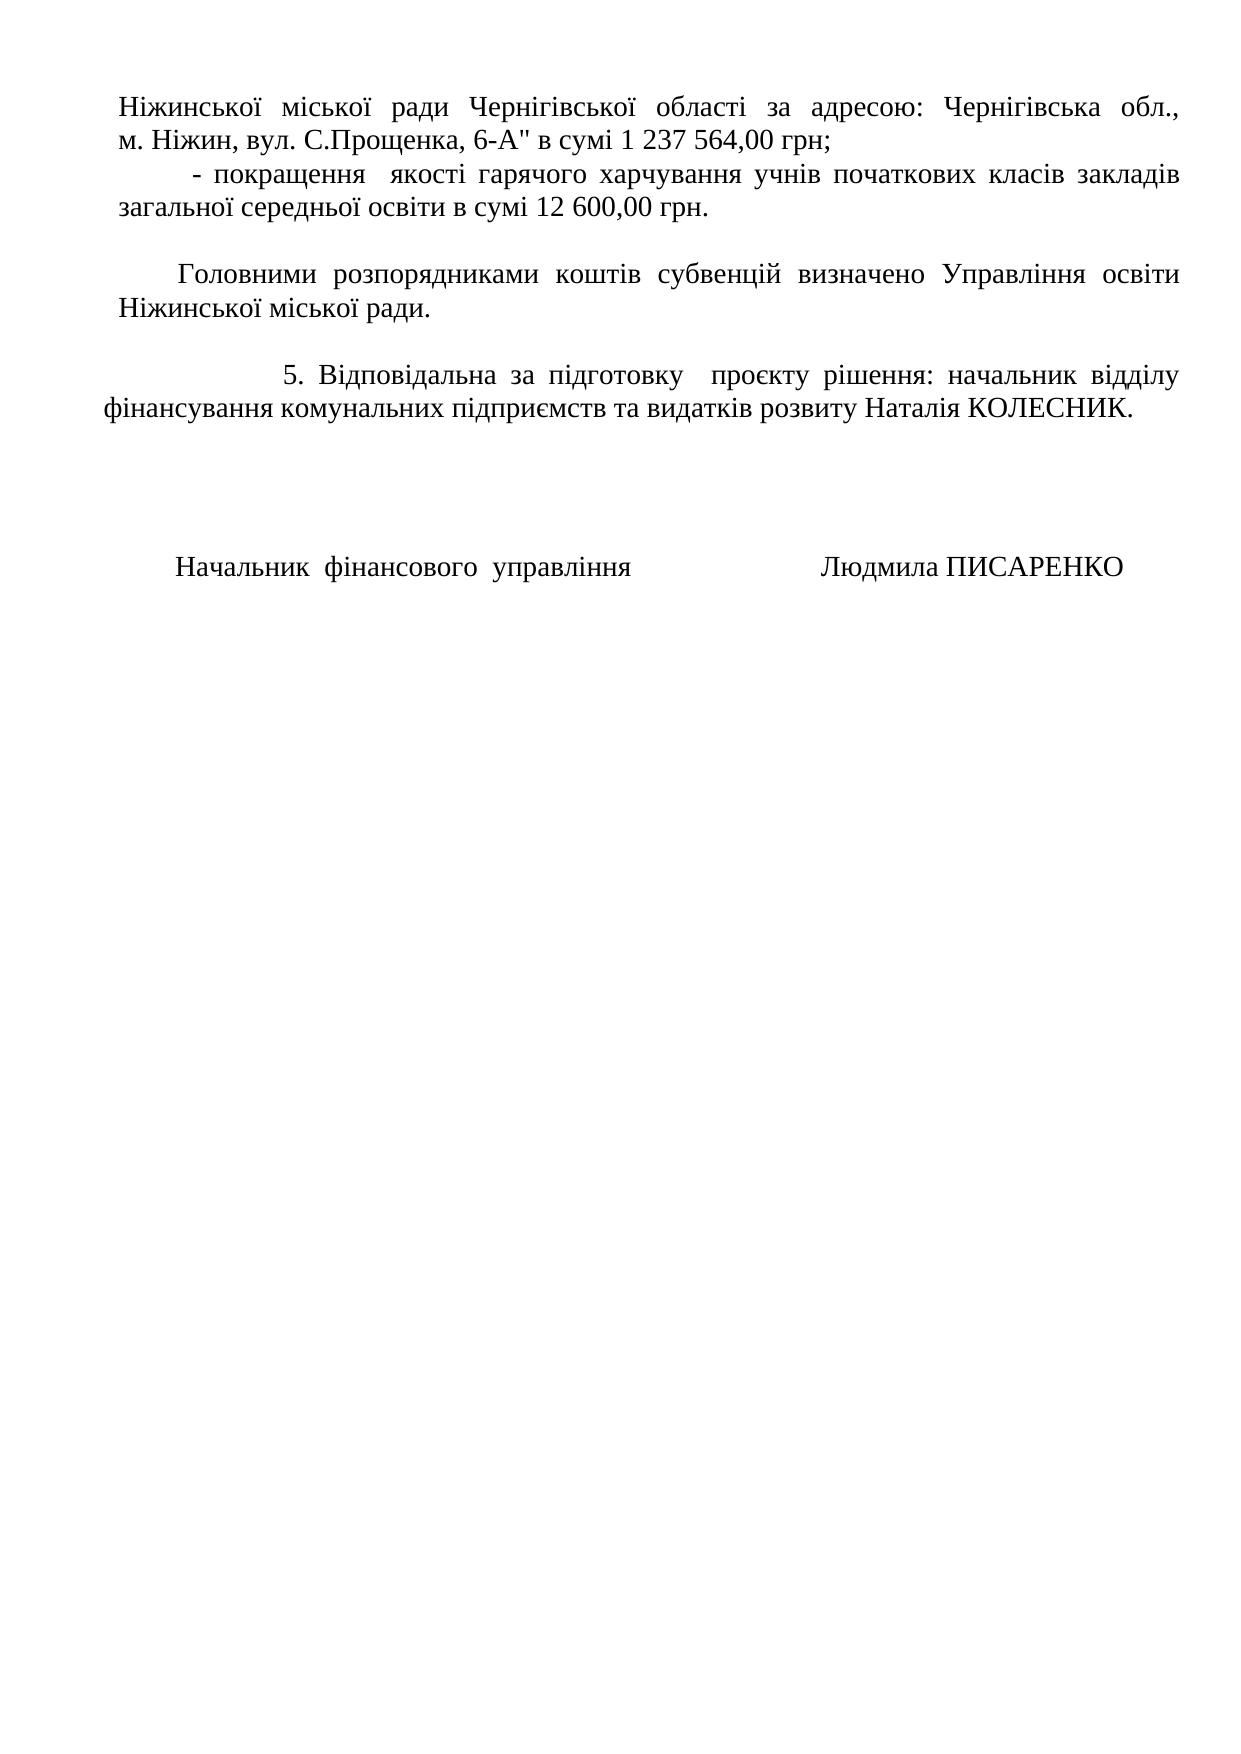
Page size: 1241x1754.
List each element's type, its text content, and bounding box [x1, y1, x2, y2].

text Начальник фінансового управління Людмила ПИСАРЕНКО [118, 549, 1181, 582]
text 5. Відповідальна за підготовку проєкту рішення: начальник відділу фінансування комунальних підприємств та видатків розвиту Наталія КОЛЕСНИК. [103, 357, 1181, 424]
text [118, 89, 1181, 156]
text Головними розпорядниками коштів субвенцій визначено Управління освіти Ніжинської міської ради. [118, 256, 1181, 323]
text - покращення якості гарячого харчування учнів початкових класів закладів загальної середньої освіти в сумі 12 600,00 грн. [118, 156, 1181, 223]
